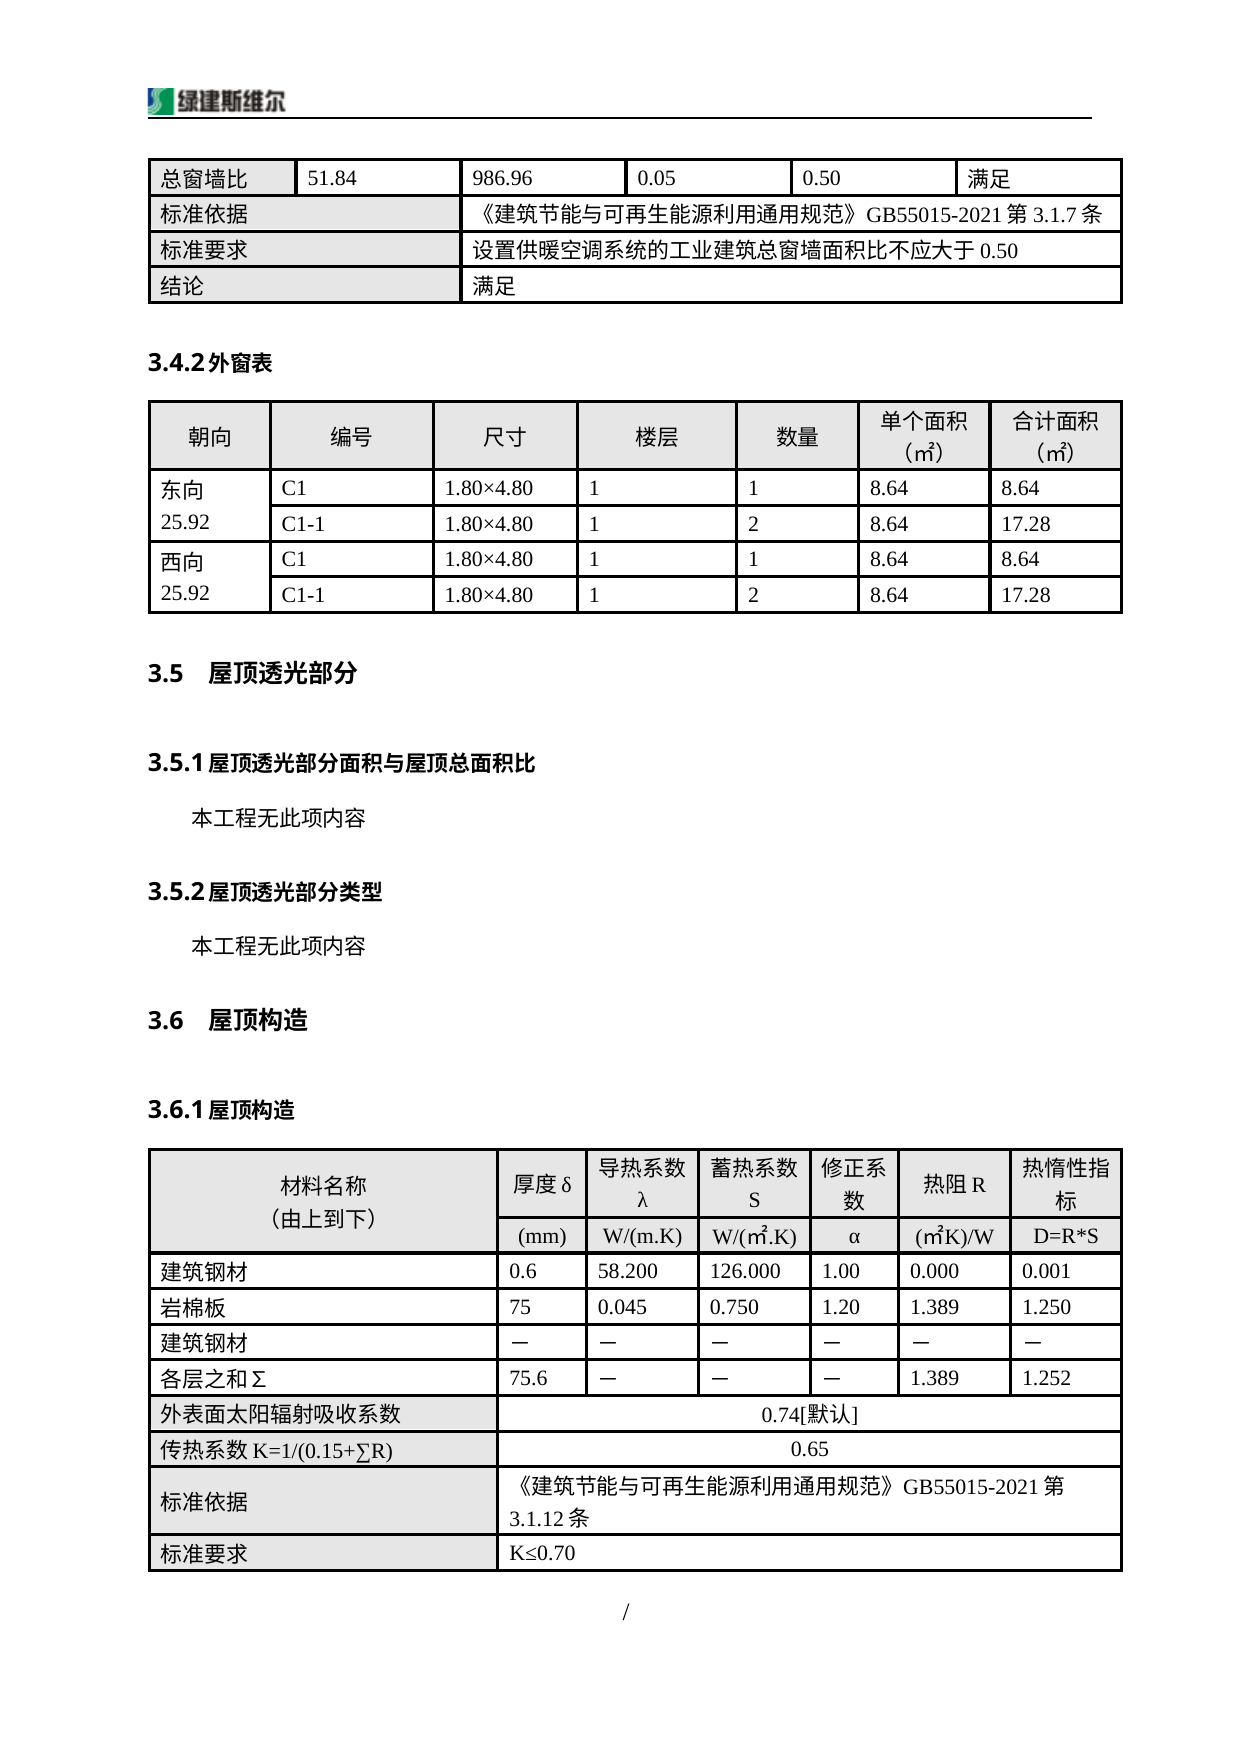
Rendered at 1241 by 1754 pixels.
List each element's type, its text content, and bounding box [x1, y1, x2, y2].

table_cell 126.000 [700, 1255, 809, 1287]
table_header 材料名称 （由上到下） [151, 1151, 496, 1251]
table_cell W/(㎡.K) [700, 1219, 809, 1251]
table_cell 标准依据 [151, 1468, 496, 1533]
table_cell 1 [579, 471, 735, 504]
table_cell 满足 [463, 268, 1120, 301]
subtitle 外窗表 [148, 329, 1092, 394]
table_cell (㎡K)/W [900, 1219, 1009, 1251]
table_header 数量 [738, 403, 857, 468]
table_cell 0.74[默认] [499, 1397, 1120, 1429]
table_cell 满足 [958, 161, 1120, 194]
text 本工程无此项内容 [148, 800, 1092, 833]
table_header 热阻R [900, 1151, 1009, 1216]
table_cell 0.750 [700, 1290, 809, 1323]
table_cell 1 [738, 471, 857, 504]
table_cell 75.6 [499, 1361, 585, 1394]
table_cell － [812, 1361, 897, 1394]
table_header 热惰性指标 [1012, 1151, 1120, 1216]
table_cell 1.80×4.80 [435, 543, 576, 575]
table_cell 8.64 [860, 578, 988, 611]
table_cell 0.001 [1012, 1255, 1120, 1287]
table_cell 标准要求 [151, 233, 459, 265]
table_cell 《建筑节能与可再生能源利用通用规范》GB55015-2021第3.1.12条 [499, 1468, 1120, 1533]
table_cell － [1012, 1326, 1120, 1358]
table_cell 标准要求 [151, 1536, 496, 1569]
table_cell 1.252 [1012, 1361, 1120, 1394]
table_cell 岩棉板 [151, 1290, 496, 1323]
table_cell 1.80×4.80 [435, 578, 576, 611]
table_header 编号 [272, 403, 432, 468]
table_cell － [588, 1326, 697, 1358]
table_cell 标准依据 [151, 197, 459, 229]
table_cell － [588, 1361, 697, 1394]
table_cell 0.6 [499, 1255, 585, 1287]
table_cell 0.65 [499, 1433, 1120, 1465]
table_cell W/(m.K) [588, 1219, 697, 1251]
table_cell 1.20 [812, 1290, 897, 1323]
table_cell 0.045 [588, 1290, 697, 1323]
table_cell 传热系数K=1/(0.15+∑R) [151, 1433, 496, 1465]
table_cell － [700, 1326, 809, 1358]
table_cell 0.000 [900, 1255, 1009, 1287]
table_cell 8.64 [992, 543, 1120, 575]
table_cell 总窗墙比 [151, 161, 294, 194]
table_cell 8.64 [860, 507, 988, 539]
table_cell 西向 25.92 [151, 543, 269, 611]
table_cell 结论 [151, 268, 459, 301]
table_cell 8.64 [992, 471, 1120, 504]
table_cell 75 [499, 1290, 585, 1323]
subtitle 屋顶透光部分 [148, 639, 1092, 704]
table_cell 1.389 [900, 1361, 1009, 1394]
subtitle 屋顶构造 [148, 1076, 1092, 1141]
table_cell 东向 25.92 [151, 471, 269, 539]
table_cell 51.84 [298, 161, 459, 194]
table_cell 1.389 [900, 1290, 1009, 1323]
table_cell 2 [738, 507, 857, 539]
table_cell (mm) [499, 1219, 585, 1251]
table_cell C1-1 [272, 578, 432, 611]
subtitle 屋顶透光部分类型 [148, 858, 1092, 923]
table_cell K≤0.70 [499, 1536, 1120, 1569]
table_cell － [812, 1326, 897, 1358]
table_cell 《建筑节能与可再生能源利用通用规范》GB55015-2021第3.1.7条 [463, 197, 1120, 229]
table_header 厚度δ [499, 1151, 585, 1216]
table_cell 1 [579, 578, 735, 611]
table_cell C1 [272, 471, 432, 504]
table_cell C1-1 [272, 507, 432, 539]
table_cell α [812, 1219, 897, 1251]
table_cell C1 [272, 543, 432, 575]
table_header 修正系数 [812, 1151, 897, 1216]
table_cell D=R*S [1012, 1219, 1120, 1251]
table_cell 58.200 [588, 1255, 697, 1287]
table_cell 建筑钢材 [151, 1255, 496, 1287]
table_cell 外表面太阳辐射吸收系数 [151, 1397, 496, 1429]
table_header 合计面积 （㎡） [992, 403, 1120, 468]
table_cell － [499, 1326, 585, 1358]
table_cell 1.80×4.80 [435, 507, 576, 539]
table_cell － [900, 1326, 1009, 1358]
table_cell 1 [579, 507, 735, 539]
table_cell 1.80×4.80 [435, 471, 576, 504]
table_cell － [700, 1361, 809, 1394]
text 本工程无此项内容 [148, 929, 1092, 961]
table_cell 设置供暖空调系统的工业建筑总窗墙面积比不应大于0.50 [463, 233, 1120, 265]
table_cell 1 [579, 543, 735, 575]
table_header 尺寸 [435, 403, 576, 468]
subtitle 屋顶透光部分面积与屋顶总面积比 [148, 729, 1092, 794]
table_cell 0.05 [628, 161, 790, 194]
subtitle 屋顶构造 [148, 986, 1092, 1051]
table_cell 17.28 [992, 507, 1120, 539]
table_cell 8.64 [860, 471, 988, 504]
table_header 朝向 [151, 403, 269, 468]
table_cell 0.50 [793, 161, 955, 194]
table_header 单个面积 （㎡） [860, 403, 988, 468]
table_header 楼层 [579, 403, 735, 468]
picture [147, 88, 289, 115]
table_cell 1 [738, 543, 857, 575]
table_header 导热系数λ [588, 1151, 697, 1216]
table_cell 8.64 [860, 543, 988, 575]
table_cell 986.96 [463, 161, 624, 194]
table_cell 各层之和∑ [151, 1361, 496, 1394]
table_cell 建筑钢材 [151, 1326, 496, 1358]
table_cell 2 [738, 578, 857, 611]
table_header 蓄热系数S [700, 1151, 809, 1216]
table_cell 1.250 [1012, 1290, 1120, 1323]
table_cell 17.28 [992, 578, 1120, 611]
table_cell 1.00 [812, 1255, 897, 1287]
